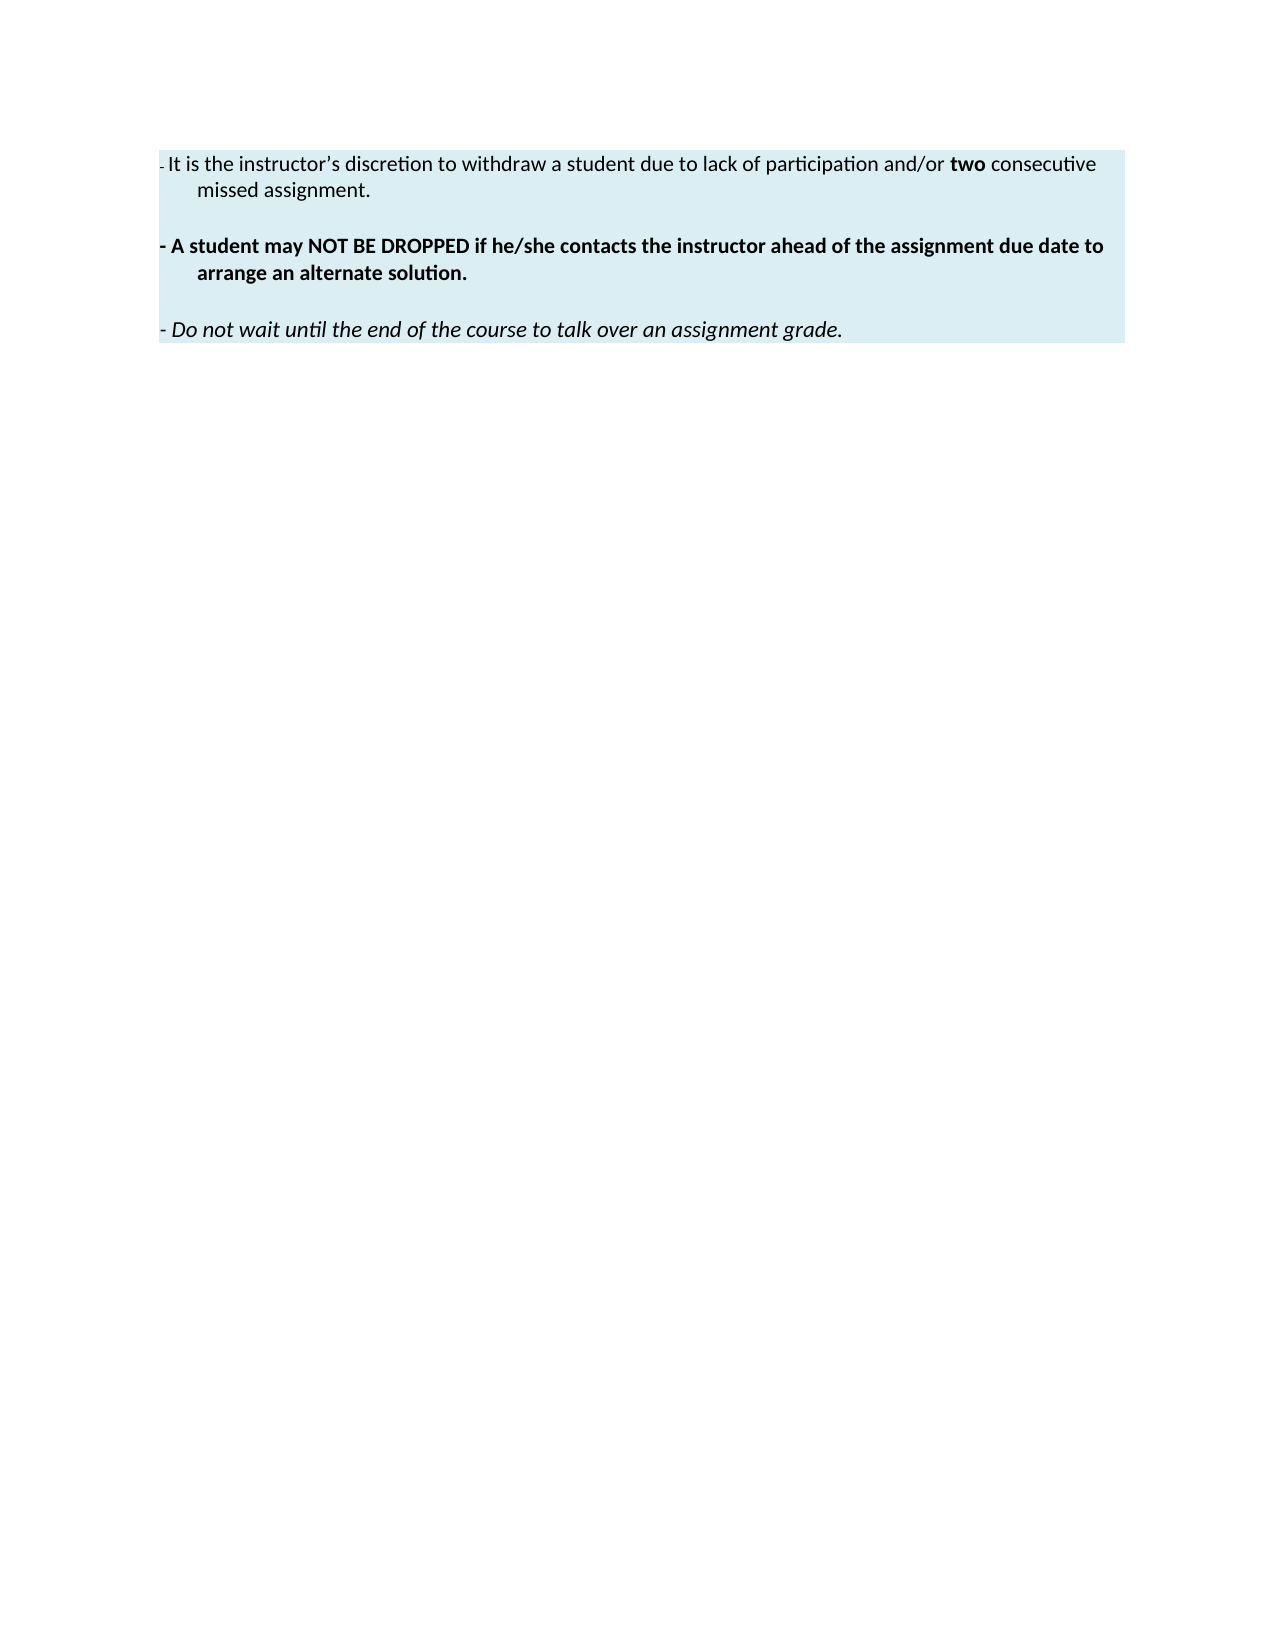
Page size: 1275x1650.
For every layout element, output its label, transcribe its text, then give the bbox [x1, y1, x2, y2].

text - It is the instructor’s discretion to withdraw a student due to lack of participation and/or two consecutive missed assignment. [159, 150, 1125, 203]
text - Do not wait until the end of the course to talk over an assignment grade. [159, 315, 1125, 343]
text - A student may NOT BE DROPPED if he/she contacts the instructor ahead of the assignment due date to arrange an alternate solution. [159, 232, 1125, 286]
